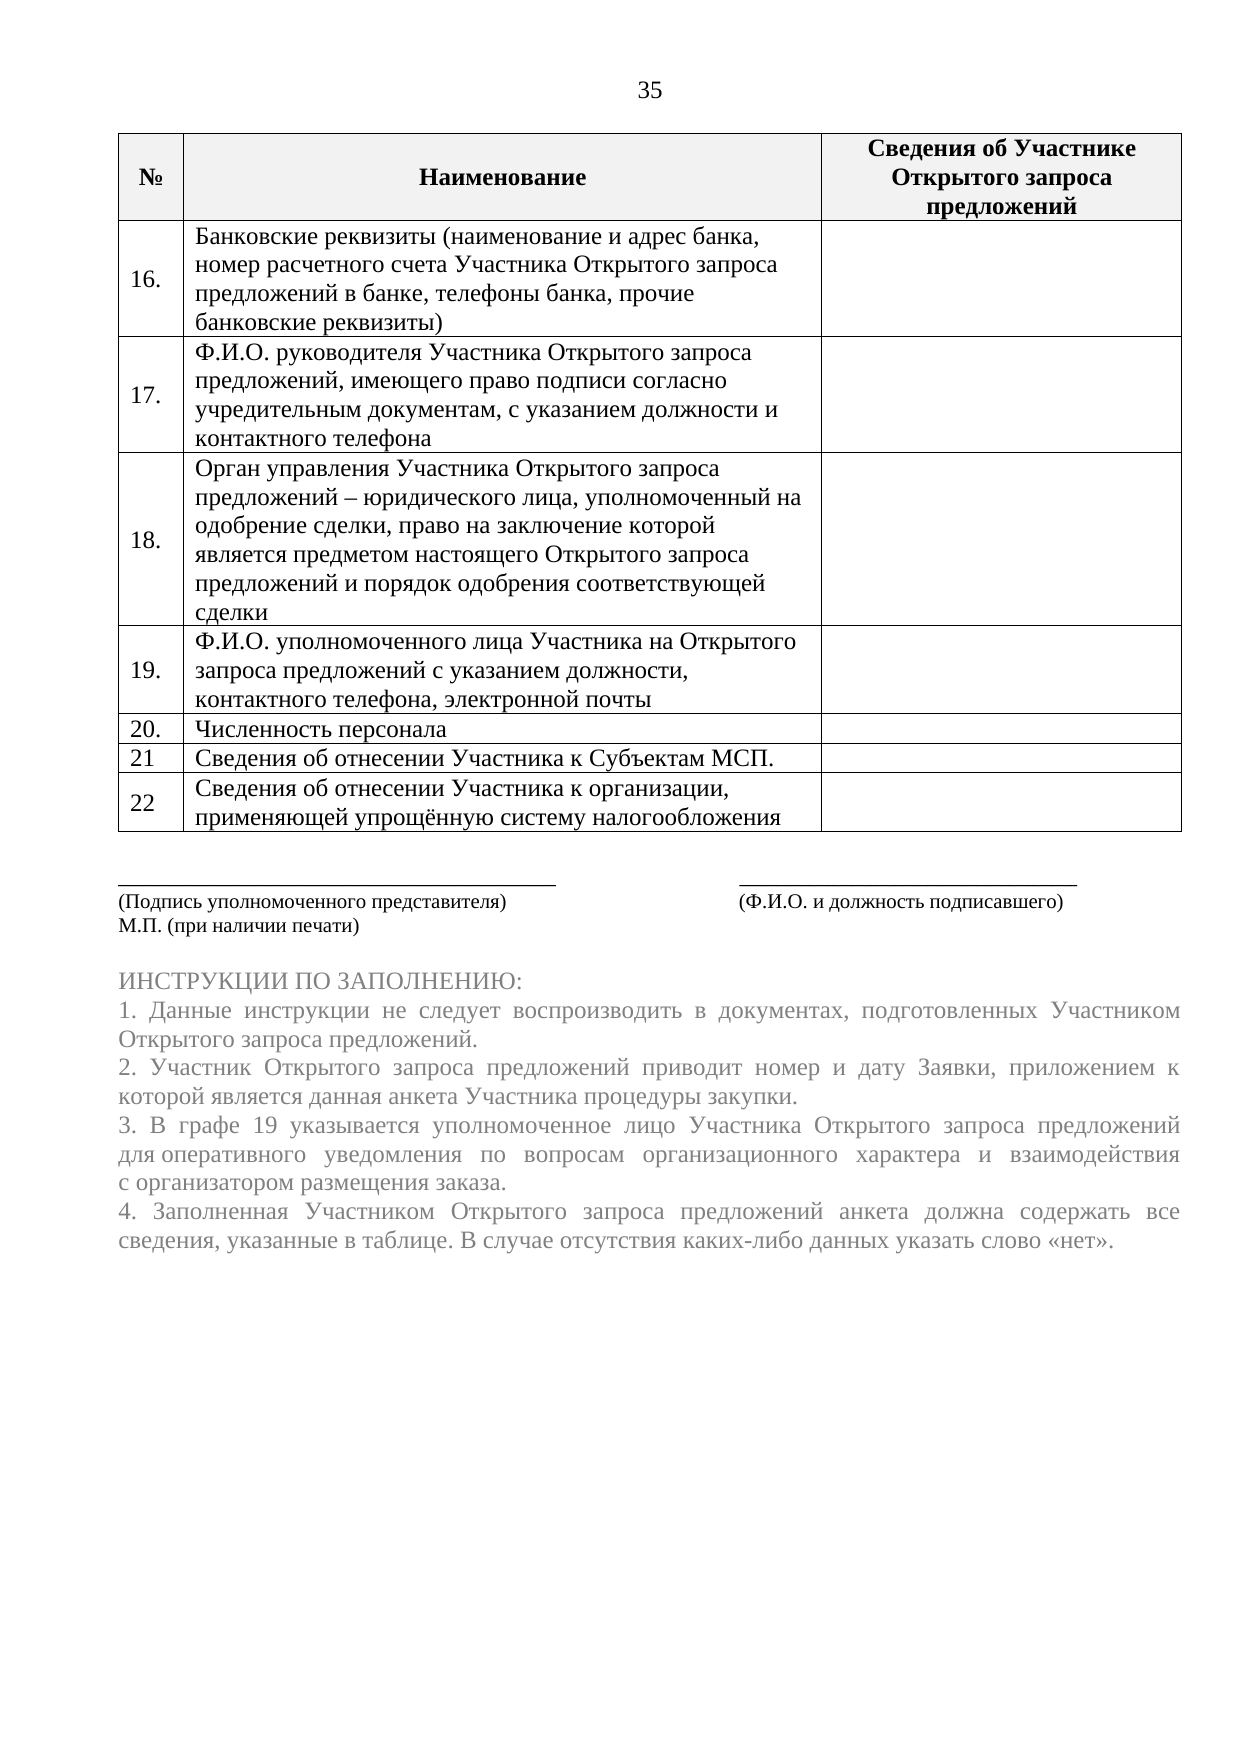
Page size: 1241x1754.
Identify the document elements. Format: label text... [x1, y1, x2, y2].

table_header № [119, 134, 183, 220]
table_cell [822, 337, 1181, 452]
table_cell Банковские реквизиты (наименование и адрес банка, номер расчетного счета Участника Открытого запроса предложений в банке, телефоны банка, прочие банковские реквизиты) [184, 221, 821, 336]
table_cell 20. [119, 714, 183, 742]
text 2. Участник Открытого запроса предложений приводит номер и дату Заявки, приложением к которой является данная анкета Участника процедуры закупки. [118, 1052, 1181, 1110]
table_cell Сведения об отнесении Участника к организации, применяющей упрощённую систему налогообложения [184, 773, 821, 831]
table_cell [822, 744, 1181, 772]
text 4. Заполненная Участником Открытого запроса предложений анкета должна содержать все сведения, указанные в таблице. В случае отсутствия каких-либо данных указать слово «нет». [118, 1196, 1181, 1254]
table_cell 16. [119, 221, 183, 336]
text (Подпись уполномоченного представителя) (Ф.И.О. и должность подписавшего) [118, 889, 1181, 913]
table_cell Сведения об отнесении Участника к Субъектам МСП. [184, 744, 821, 772]
table_cell Численность персонала [184, 714, 821, 742]
table_cell 19. [119, 626, 183, 713]
table_cell [822, 453, 1181, 625]
table_cell [822, 714, 1181, 742]
text ИНСТРУКЦИИ ПО ЗАПОЛНЕНИЮ: [118, 966, 1181, 995]
text М.П. (при наличии печати) [118, 913, 1181, 937]
table_header Сведения об Участнике Открытого запроса предложений [822, 134, 1181, 220]
table_cell 22 [119, 773, 183, 831]
table_cell Ф.И.О. уполномоченного лица Участника на Открытого запроса предложений с указанием должности, контактного телефона, электронной почты [184, 626, 821, 713]
text 3. В графе 19 указывается уполномоченное лицо Участника Открытого запроса предложений для оперативного уведомления по вопросам организационного характера и взаимодействия с организатором размещения заказа. [118, 1110, 1181, 1196]
table_cell [822, 773, 1181, 831]
table_cell 21 [119, 744, 183, 772]
table_cell [822, 221, 1181, 336]
table_cell 18. [119, 453, 183, 625]
table_cell 17. [119, 337, 183, 452]
table_cell Орган управления Участника Открытого запроса предложений – юридического лица, уполномоченный на одобрение сделки, право на заключение которой является предметом настоящего Открытого запроса предложений и порядок одобрения соответствующей сделки [184, 453, 821, 625]
text ___________________________________ ___________________________ [118, 861, 1181, 889]
table_cell [822, 626, 1181, 713]
text 1. Данные инструкции не следует воспроизводить в документах, подготовленных Участником Открытого запроса предложений. [118, 995, 1181, 1052]
table_cell Ф.И.О. руководителя Участника Открытого запроса предложений, имеющего право подписи согласно учредительным документам, с указанием должности и контактного телефона [184, 337, 821, 452]
table_header Наименование [184, 134, 821, 220]
